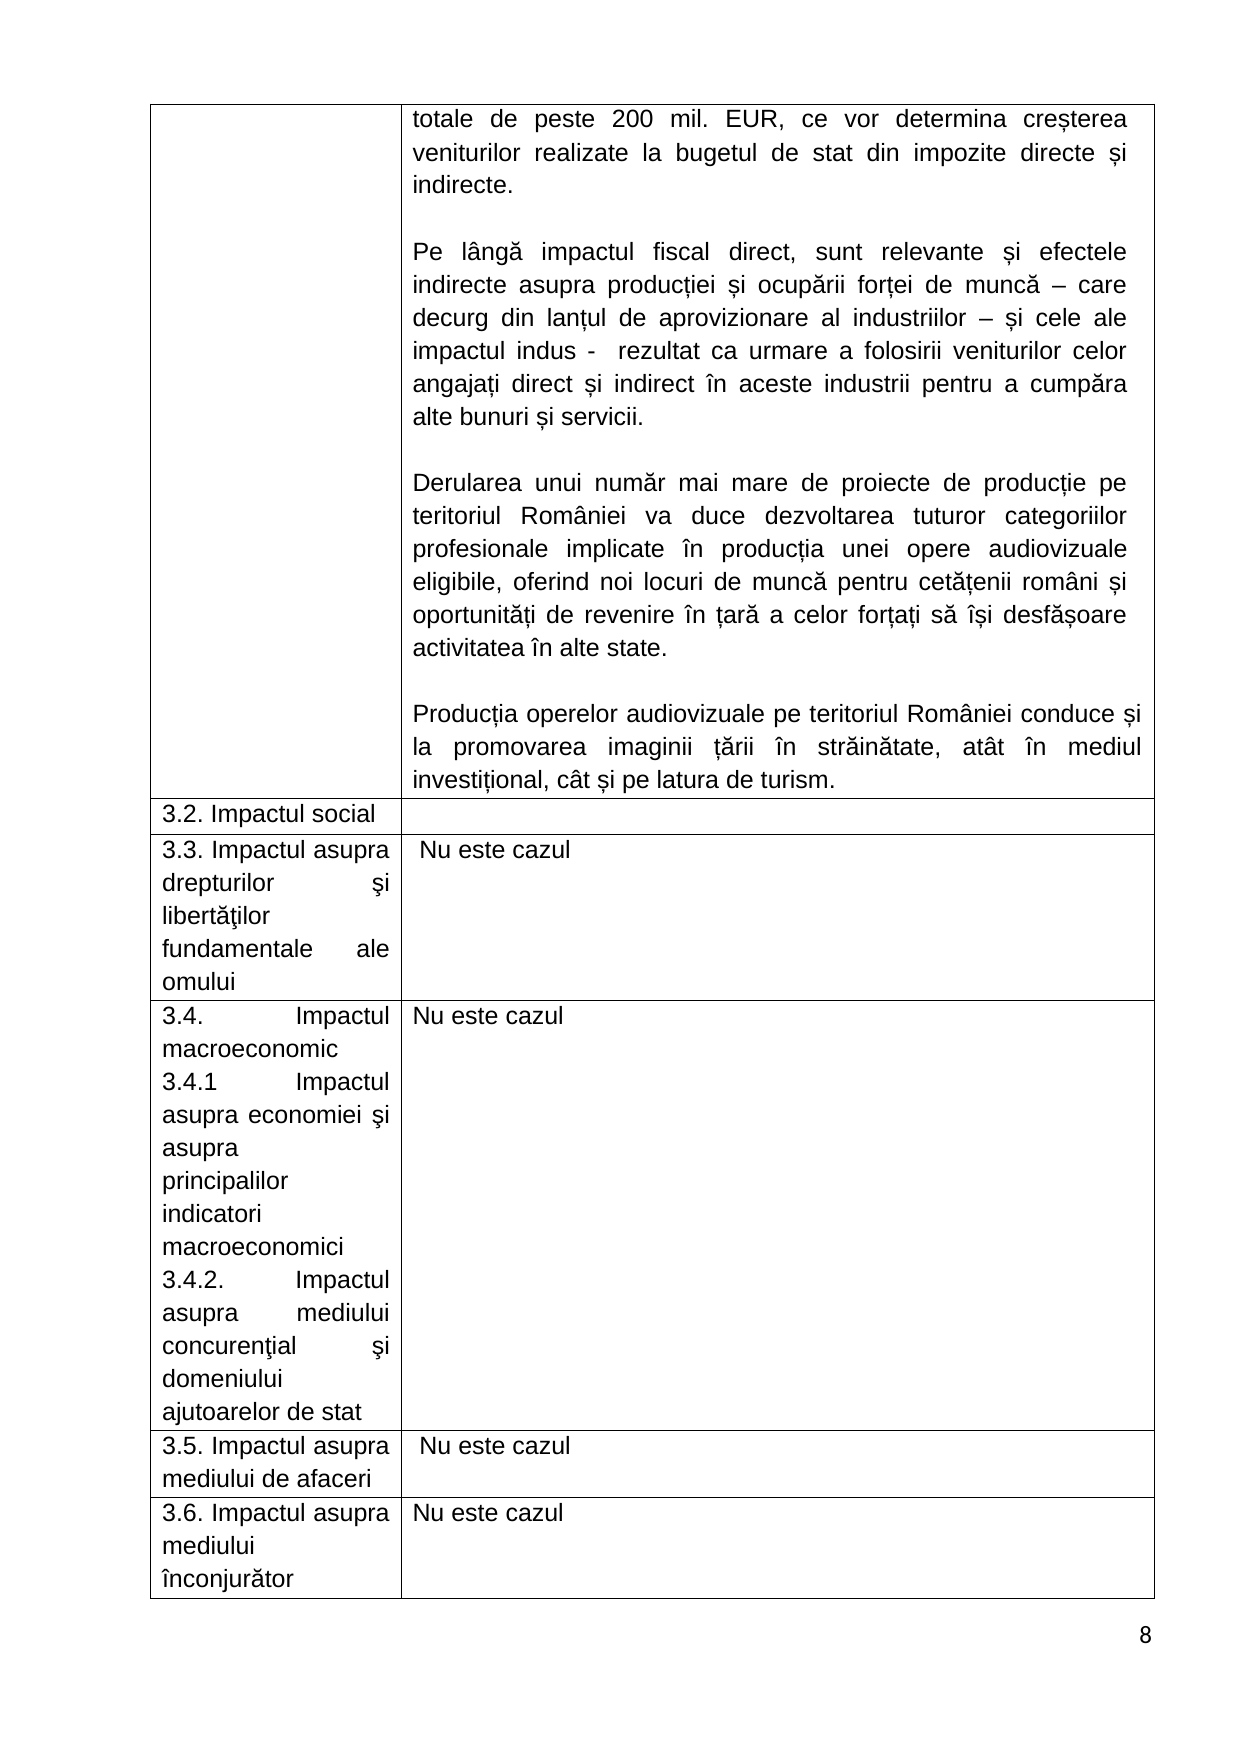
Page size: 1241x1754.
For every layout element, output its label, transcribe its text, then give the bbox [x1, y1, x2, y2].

table_cell Nu este cazul [402, 1001, 1154, 1430]
table_cell Nu este cazul [402, 1431, 1154, 1497]
table_cell 3.5. Impactul asupra mediului de afaceri [151, 1431, 401, 1497]
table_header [151, 105, 401, 798]
table_cell Nu este cazul [402, 835, 1154, 1000]
table_cell 3.2. Impactul social [151, 799, 401, 834]
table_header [402, 105, 1154, 798]
table_cell [402, 799, 1154, 834]
table_cell 3.6. Impactul asupra mediului înconjurător [151, 1498, 401, 1597]
table_cell Nu este cazul [402, 1498, 1154, 1597]
table_cell 3.3. Impactul asupra drepturilor şi libertăţilor fundamentale ale omului [151, 835, 401, 1000]
table_cell 3.4. Impactul macroeconomic 3.4.1 Impactul asupra economiei şi asupra principalilor indicatori macroeconomici 3.4.2. Impactul asupra mediului concurenţial şi domeniului ajutoarelor de stat [151, 1001, 401, 1430]
